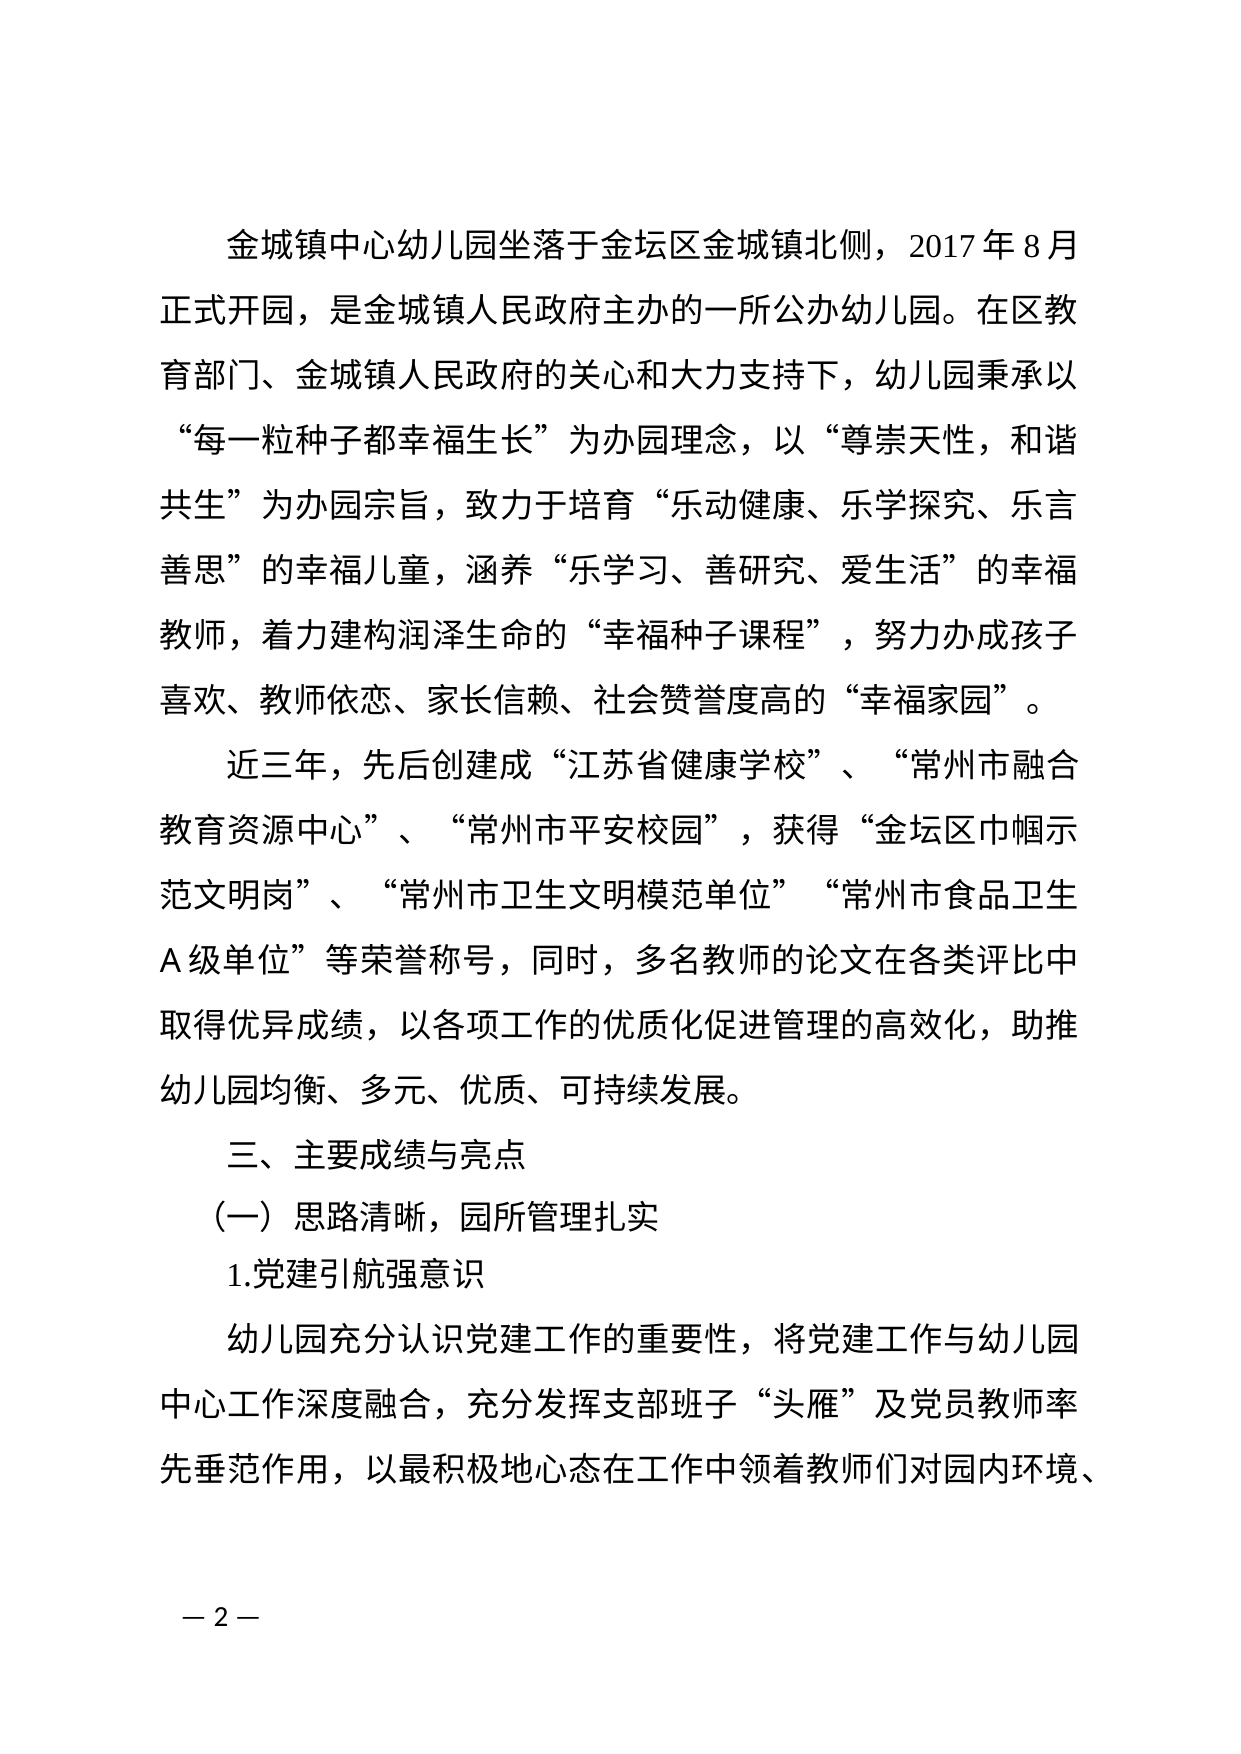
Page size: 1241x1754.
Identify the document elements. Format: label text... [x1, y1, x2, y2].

text （一）思路清晰，园所管理扎实 [159, 1186, 1081, 1240]
text 三、主要成绩与亮点 [159, 1121, 1081, 1186]
text 近三年，先后创建成“江苏省健康学校”、“常州市融合教育资源中心”、“常州市平安校园”，获得“金坛区巾帼示范文明岗”、“常州市卫生文明模范单位”“常州市食品卫生A级单位”等荣誉称号，同时，多名教师的论文在各类评比中取得优异成绩，以各项工作的优质化促进管理的高效化，助推幼儿园均衡、多元、优质、可持续发展。 [159, 731, 1081, 1121]
text 1.党建引航强意识 [159, 1240, 1081, 1305]
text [159, 1305, 1081, 1500]
text 金城镇中心幼儿园坐落于金坛区金城镇北侧，2017年8月正式开园，是金城镇人民政府主办的一所公办幼儿园。在区教育部门、金城镇人民政府的关心和大力支持下，幼儿园秉承以“每一粒种子都幸福生长”为办园理念，以“尊崇天性，和谐共生”为办园宗旨，致力于培育“乐动健康、乐学探究、乐言善思”的幸福儿童，涵养“乐学习、善研究、爱生活”的幸福教师，着力建构润泽生命的“幸福种子课程”，努力办成孩子喜欢、教师依恋、家长信赖、社会赞誉度高的“幸福家园”。 [159, 211, 1081, 731]
